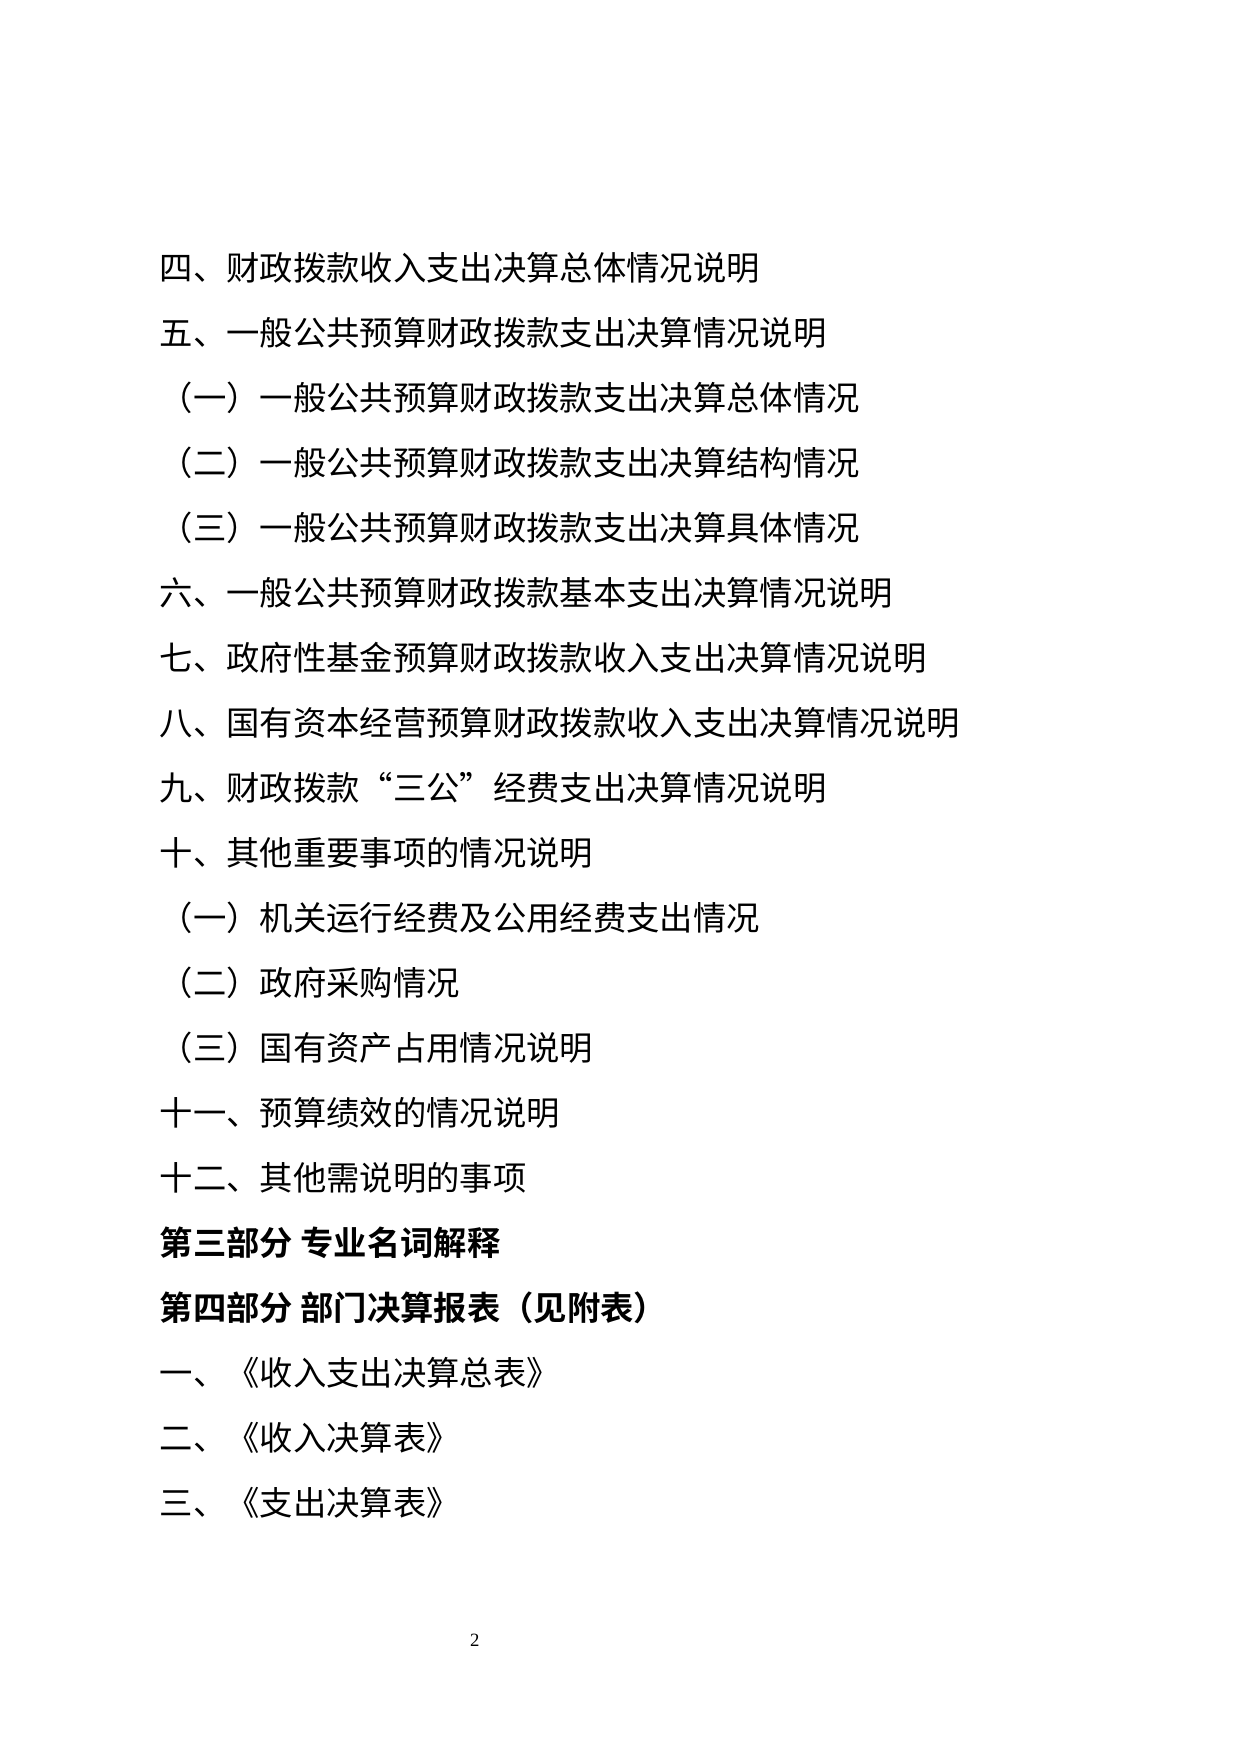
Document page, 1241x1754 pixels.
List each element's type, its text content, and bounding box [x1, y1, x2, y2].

text 五、一般公共预算财政拨款支出决算情况说明 [159, 298, 1081, 363]
text （一）机关运行经费及公用经费支出情况 [159, 883, 1081, 948]
text 七、政府性基金预算财政拨款收入支出决算情况说明 [159, 623, 1081, 688]
text 第四部分 部门决算报表（见附表） [159, 1273, 1081, 1338]
text 十二、其他需说明的事项 [159, 1143, 1081, 1208]
text 二、《收入决算表》 [159, 1403, 1081, 1468]
text （二）政府采购情况 [159, 948, 1081, 1013]
text （一）一般公共预算财政拨款支出决算总体情况 [159, 363, 1081, 428]
text 一、《收入支出决算总表》 [159, 1338, 1081, 1403]
text 四、财政拨款收入支出决算总体情况说明 [159, 233, 1081, 298]
text 十、其他重要事项的情况说明 [159, 818, 1081, 883]
text （三）国有资产占用情况说明 [159, 1013, 1081, 1078]
text 八、国有资本经营预算财政拨款收入支出决算情况说明 [159, 688, 1081, 753]
text 十一、预算绩效的情况说明 [159, 1078, 1081, 1143]
text 三、《支出决算表》 [159, 1468, 1081, 1533]
text （二）一般公共预算财政拨款支出决算结构情况 [159, 428, 1081, 493]
text 九、财政拨款“三公”经费支出决算情况说明 [159, 753, 1081, 818]
text 六、一般公共预算财政拨款基本支出决算情况说明 [159, 558, 1081, 623]
text （三）一般公共预算财政拨款支出决算具体情况 [159, 493, 1081, 558]
text 第三部分 专业名词解释 [159, 1208, 1081, 1273]
